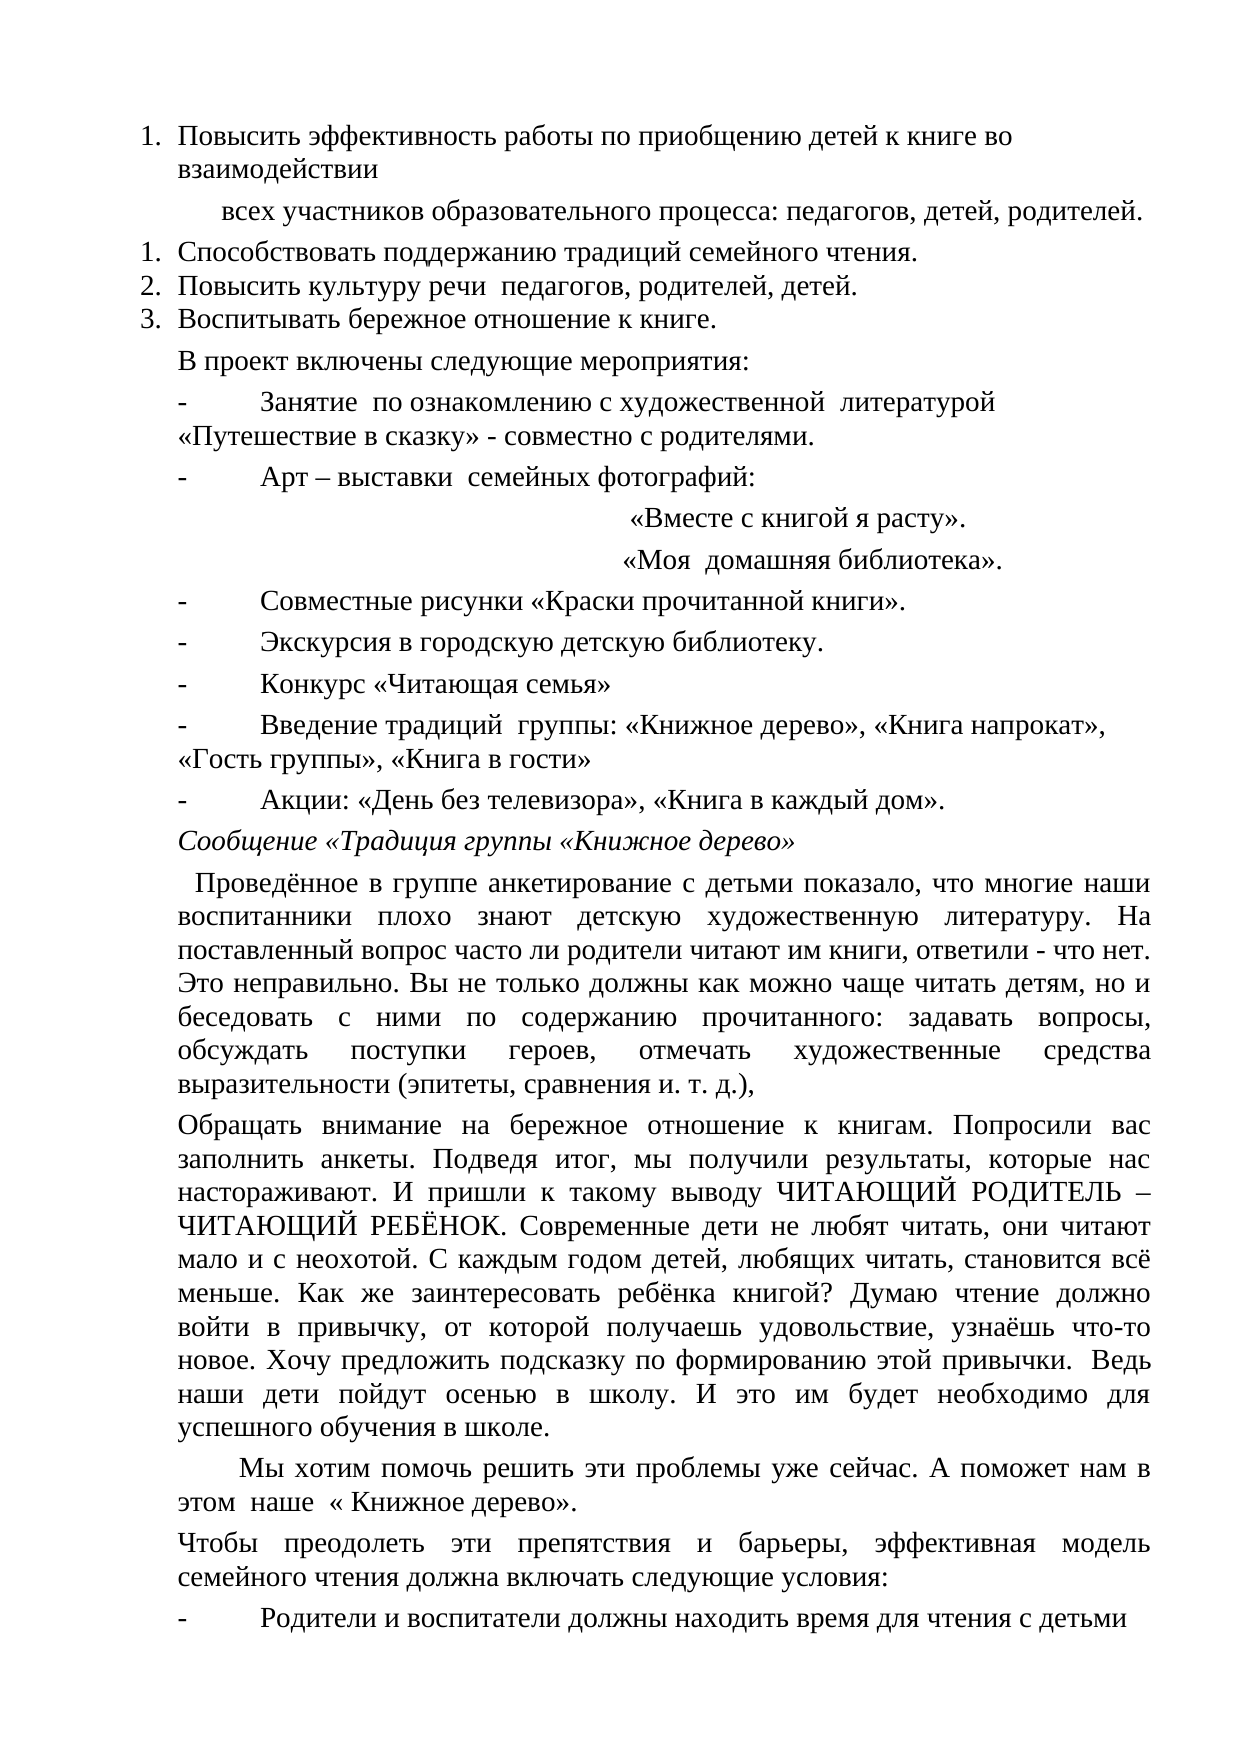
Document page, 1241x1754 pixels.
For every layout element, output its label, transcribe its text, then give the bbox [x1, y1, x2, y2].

list Воспитывать бережное отношение к книге. [140, 301, 1152, 335]
text «Моя домашняя библиотека». [177, 542, 1152, 575]
text «Вместе с книгой я расту». [177, 500, 1152, 534]
text - Родители и воспитатели должны находить время для чтения с детьми [177, 1600, 1152, 1634]
text В проект включены следующие мероприятия: [177, 343, 1152, 376]
text - Арт – выставки семейных фотографий: [177, 459, 1152, 493]
text Чтобы преодолеть эти препятствия и барьеры, эффективная модель семейного чтения должна включать следующие условия: [177, 1526, 1152, 1593]
text - Акции: «День без телевизора», «Книга в каждый дом». [177, 782, 1152, 816]
text - Занятие по ознакомлению с художественной литературой «Путешествие в сказку» - совместно с родителями. [177, 384, 1152, 451]
text Проведённое в группе анкетирование с детьми показало, что многие наши воспитанники плохо знают детскую художественную литературу. На поставленный вопрос часто ли родители читают им книги, ответили - что нет. Это неправильно. Вы не только должны как можно чаще читать детям, но и беседовать с ними по содержанию прочитанного: задавать вопросы, обсуждать поступки героев, отмечать художественные средства выразительности (эпитеты, сравнения и. т. д.), [177, 865, 1152, 1099]
text - Экскурсия в городскую детскую библиотеку. [177, 624, 1152, 658]
text всех участников образовательного процесса: педагогов, детей, родителей. [177, 193, 1152, 227]
text - Совместные рисунки «Краски прочитанной книги». [177, 583, 1152, 617]
list Повысить культуру речи педагогов, родителей, детей. [140, 268, 1152, 301]
text Сообщение «Традиция группы «Книжное дерево» [177, 823, 1152, 857]
list Способствовать поддержанию традиций семейного чтения. [140, 234, 1152, 268]
text Обращать внимание на бережное отношение к книгам. Попросили вас заполнить анкеты. Подведя итог, мы получили результаты, которые нас настораживают. И пришли к такому выводу ЧИТАЮЩИЙ РОДИТЕЛЬ – ЧИТАЮЩИЙ РЕБЁНОК. Современные дети не любят читать, они читают мало и с неохотой. С каждым годом детей, любящих читать, становится всё меньше. Как же заинтересовать ребёнка книгой? Думаю чтение должно войти в привычку, от которой получаешь удовольствие, узнаёшь что-то новое. Хочу предложить подсказку по формированию этой привычки. Ведь наши дети пойдут осенью в школу. И это им будет необходимо для успешного обучения в школе. [177, 1107, 1152, 1443]
text - Конкурс «Читающая семья» [177, 666, 1152, 699]
text Мы хотим помочь решить эти проблемы уже сейчас. А поможет нам в этом наше « Книжное дерево». [177, 1451, 1152, 1518]
text - Введение традиций группы: «Книжное дерево», «Книга напрокат», «Гость группы», «Книга в гости» [177, 707, 1152, 774]
list Повысить эффективность работы по приобщению детей к книге во взаимодействии [140, 118, 1152, 185]
